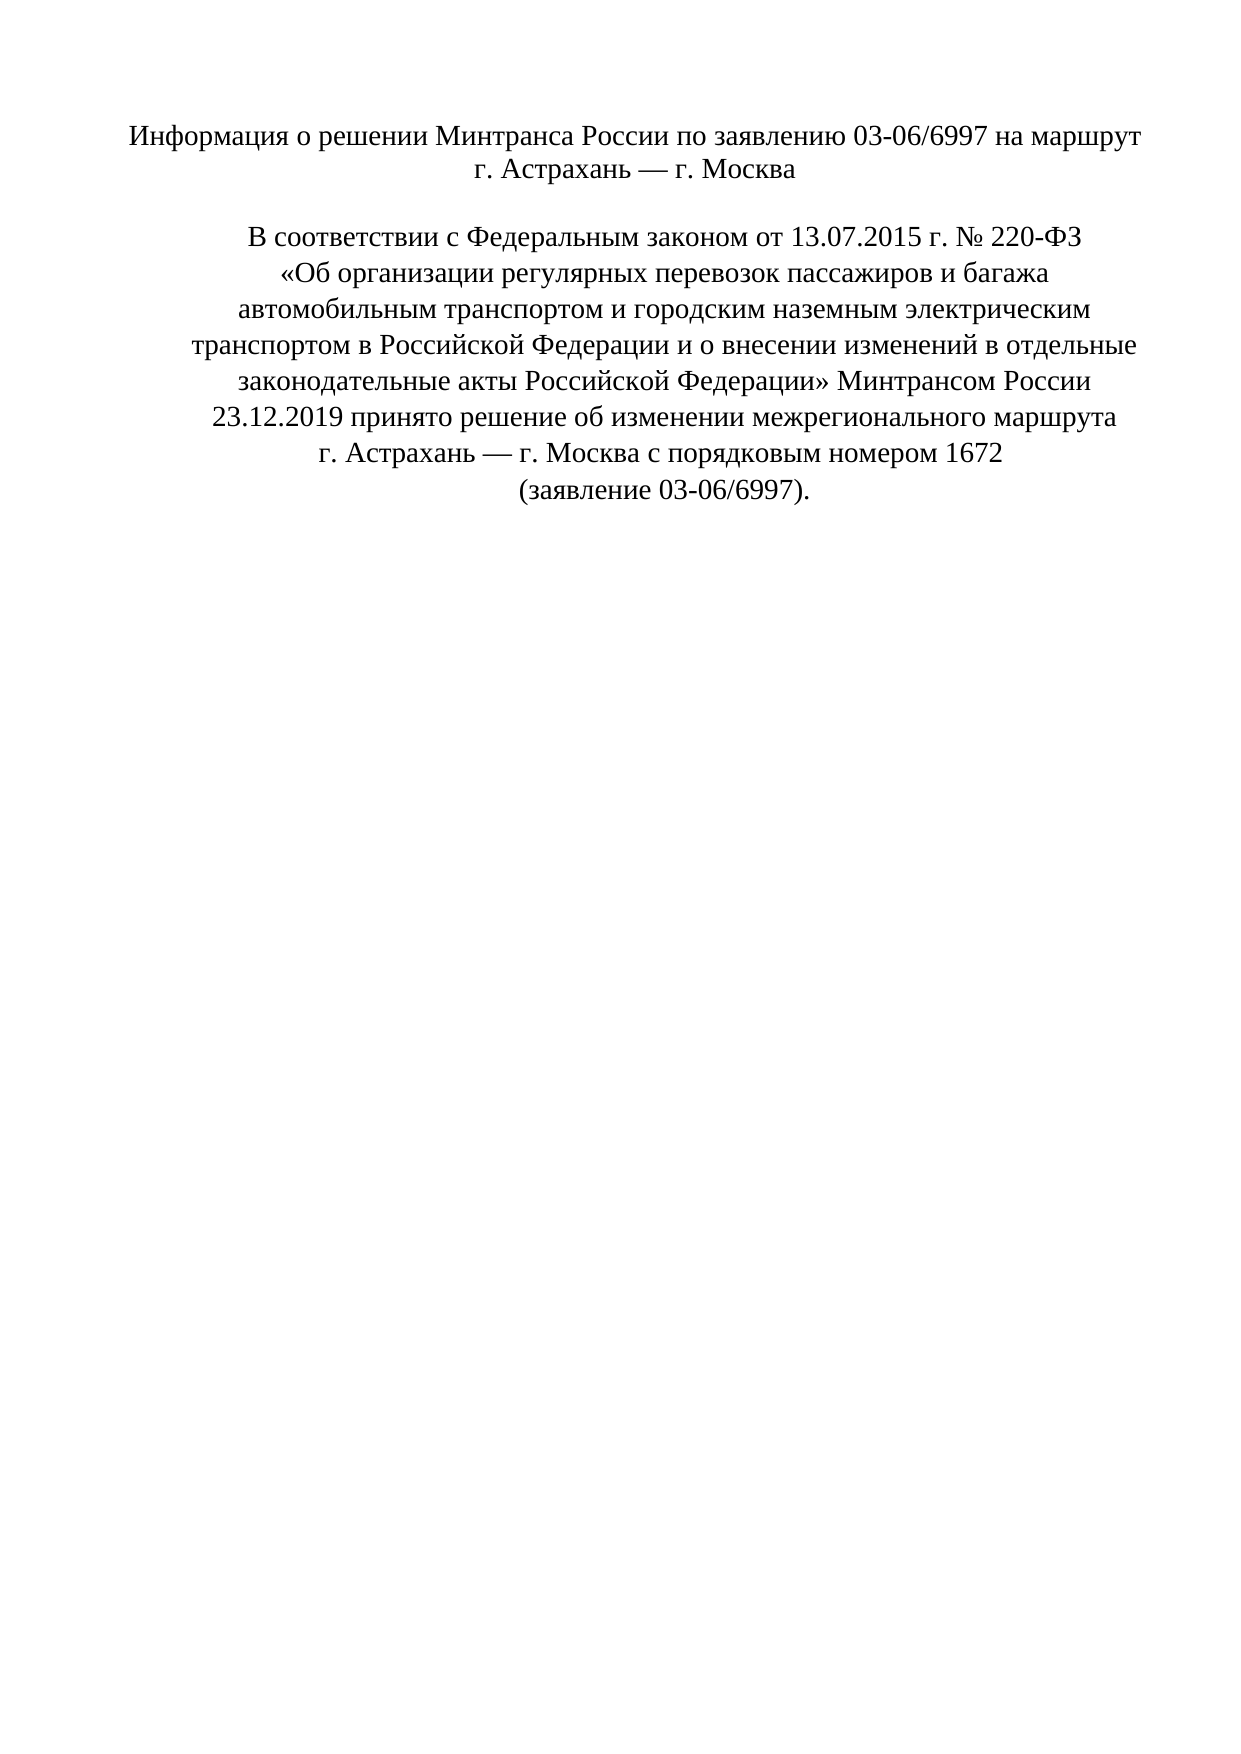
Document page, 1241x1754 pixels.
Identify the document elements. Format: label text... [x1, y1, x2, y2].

text Информация о решении Минтранса России по заявлению 03-06/6997 на маршрут г. Астрахань — г. Москва [118, 118, 1152, 185]
text В соответствии с Федеральным законом от 13.07.2015 г. № 220-ФЗ «Об организации регулярных перевозок пассажиров и багажа автомобильным транспортом и городским наземным электрическим транспортом в Российской Федерации и о внесении изменений в отдельные законодательные акты Российской Федерации» Минтрансом России 23.12.2019 принято решение об изменении межрегионального маршрута г. Астрахань — г. Москва с порядковым номером 1672 (заявление 03-06/6997). [177, 219, 1152, 505]
